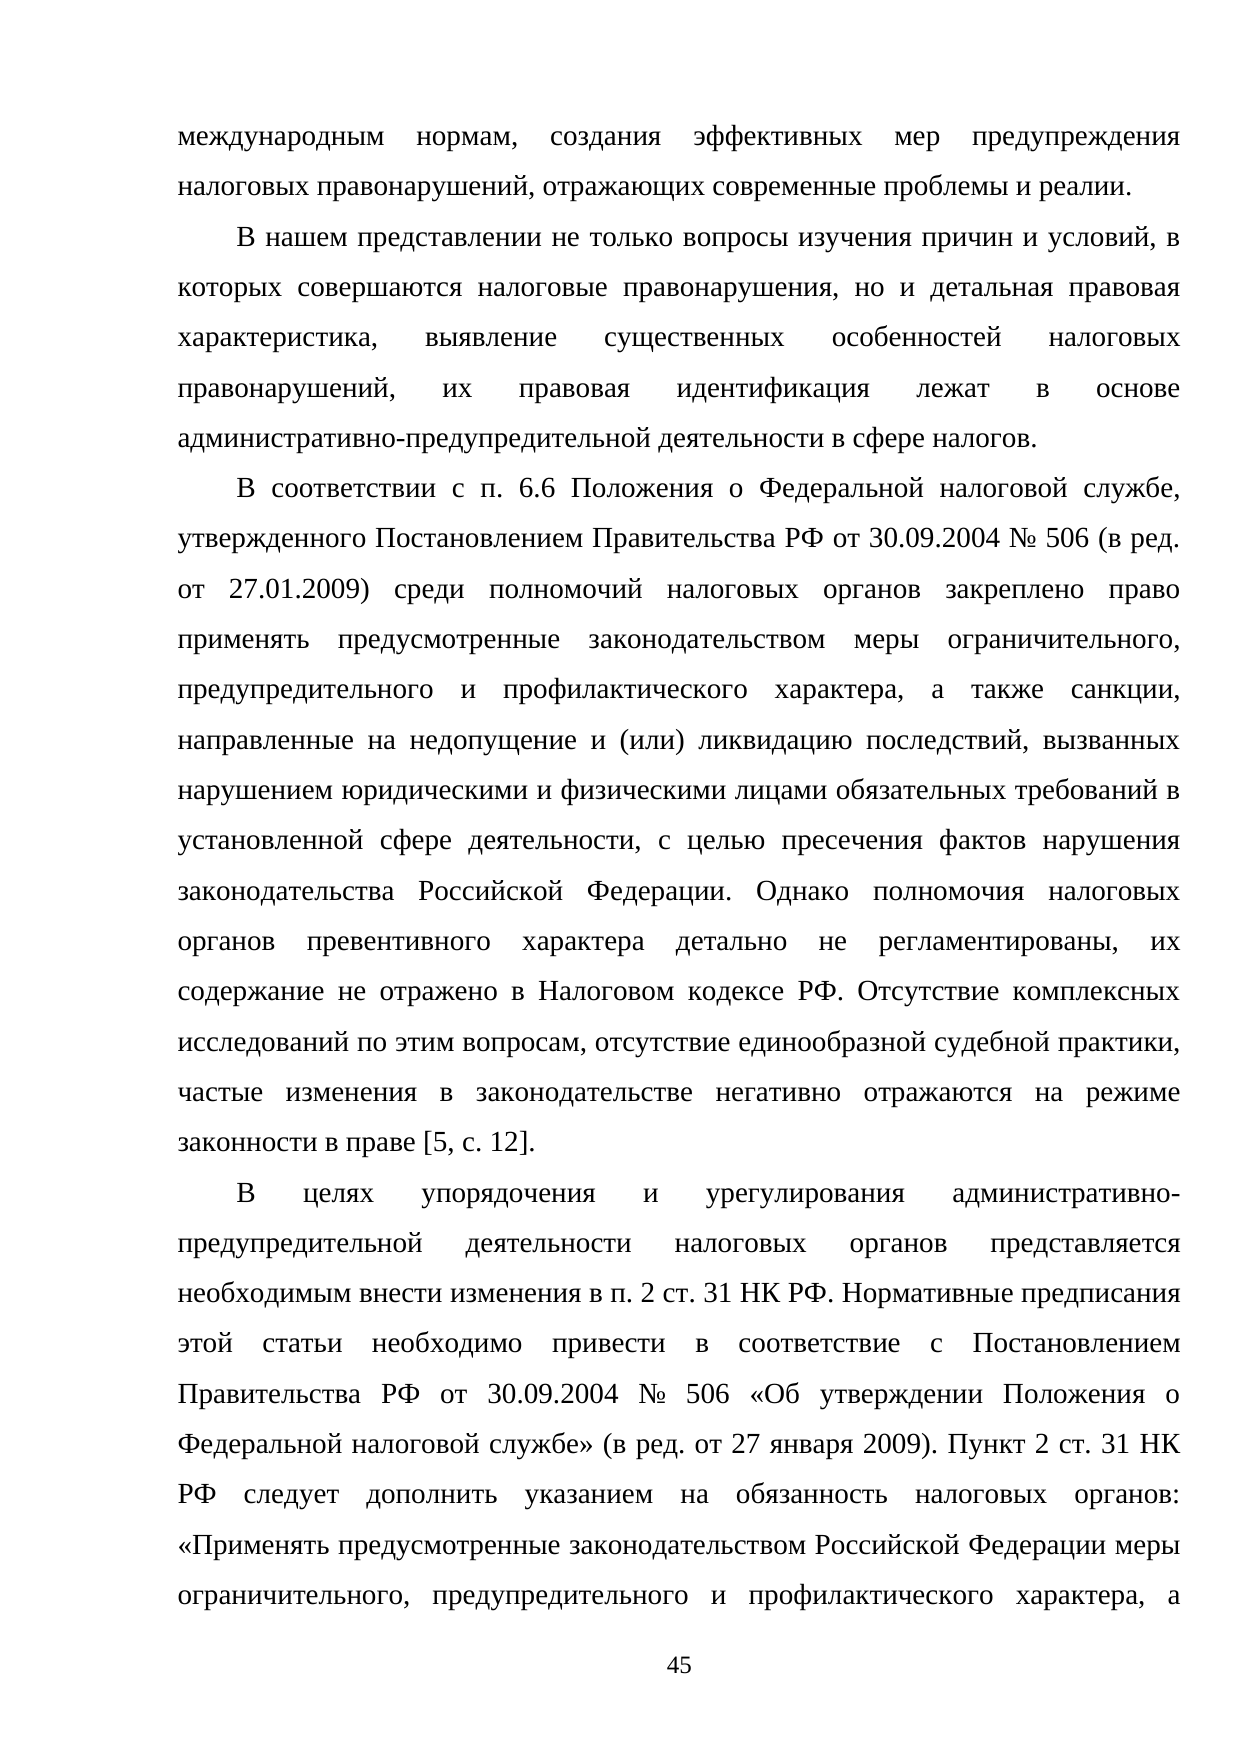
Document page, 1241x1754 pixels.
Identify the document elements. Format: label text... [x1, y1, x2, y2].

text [177, 118, 1181, 202]
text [177, 1175, 1181, 1611]
text В нашем представлении не только вопросы изучения причин и условий, в которых совершаются налоговые правонарушения, но и детальная правовая характеристика, выявление существенных особенностей налоговых правонарушений, их правовая идентификация лежат в основе административно-предупредительной деятельности в сфере налогов. [177, 219, 1181, 453]
text В соответствии с п. 6.6 Положения о Федеральной налоговой службе, утвержденного Постановлением Правительства РФ от 30.09.2004 № 506 (в ред. от 27.01.2009) среди полномочий налоговых органов закреплено право применять предусмотренные законодательством меры ограничительного, предупредительного и профилактического характера, а также санкции, направленные на недопущение и (или) ликвидацию последствий, вызванных нарушением юридическими и физическими лицами обязательных требований в установленной сфере деятельности, с целью пресечения фактов нарушения законодательства Российской Федерации. Однако полномочия налоговых органов превентивного характера детально не регламентированы, их содержание не отражено в Налоговом кодексе РФ. Отсутствие комплексных исследований по этим вопросам, отсутствие единообразной судебной практики, частые изменения в законодательстве негативно отражаются на режиме законности в праве [5, c. 12]. [177, 470, 1181, 1158]
